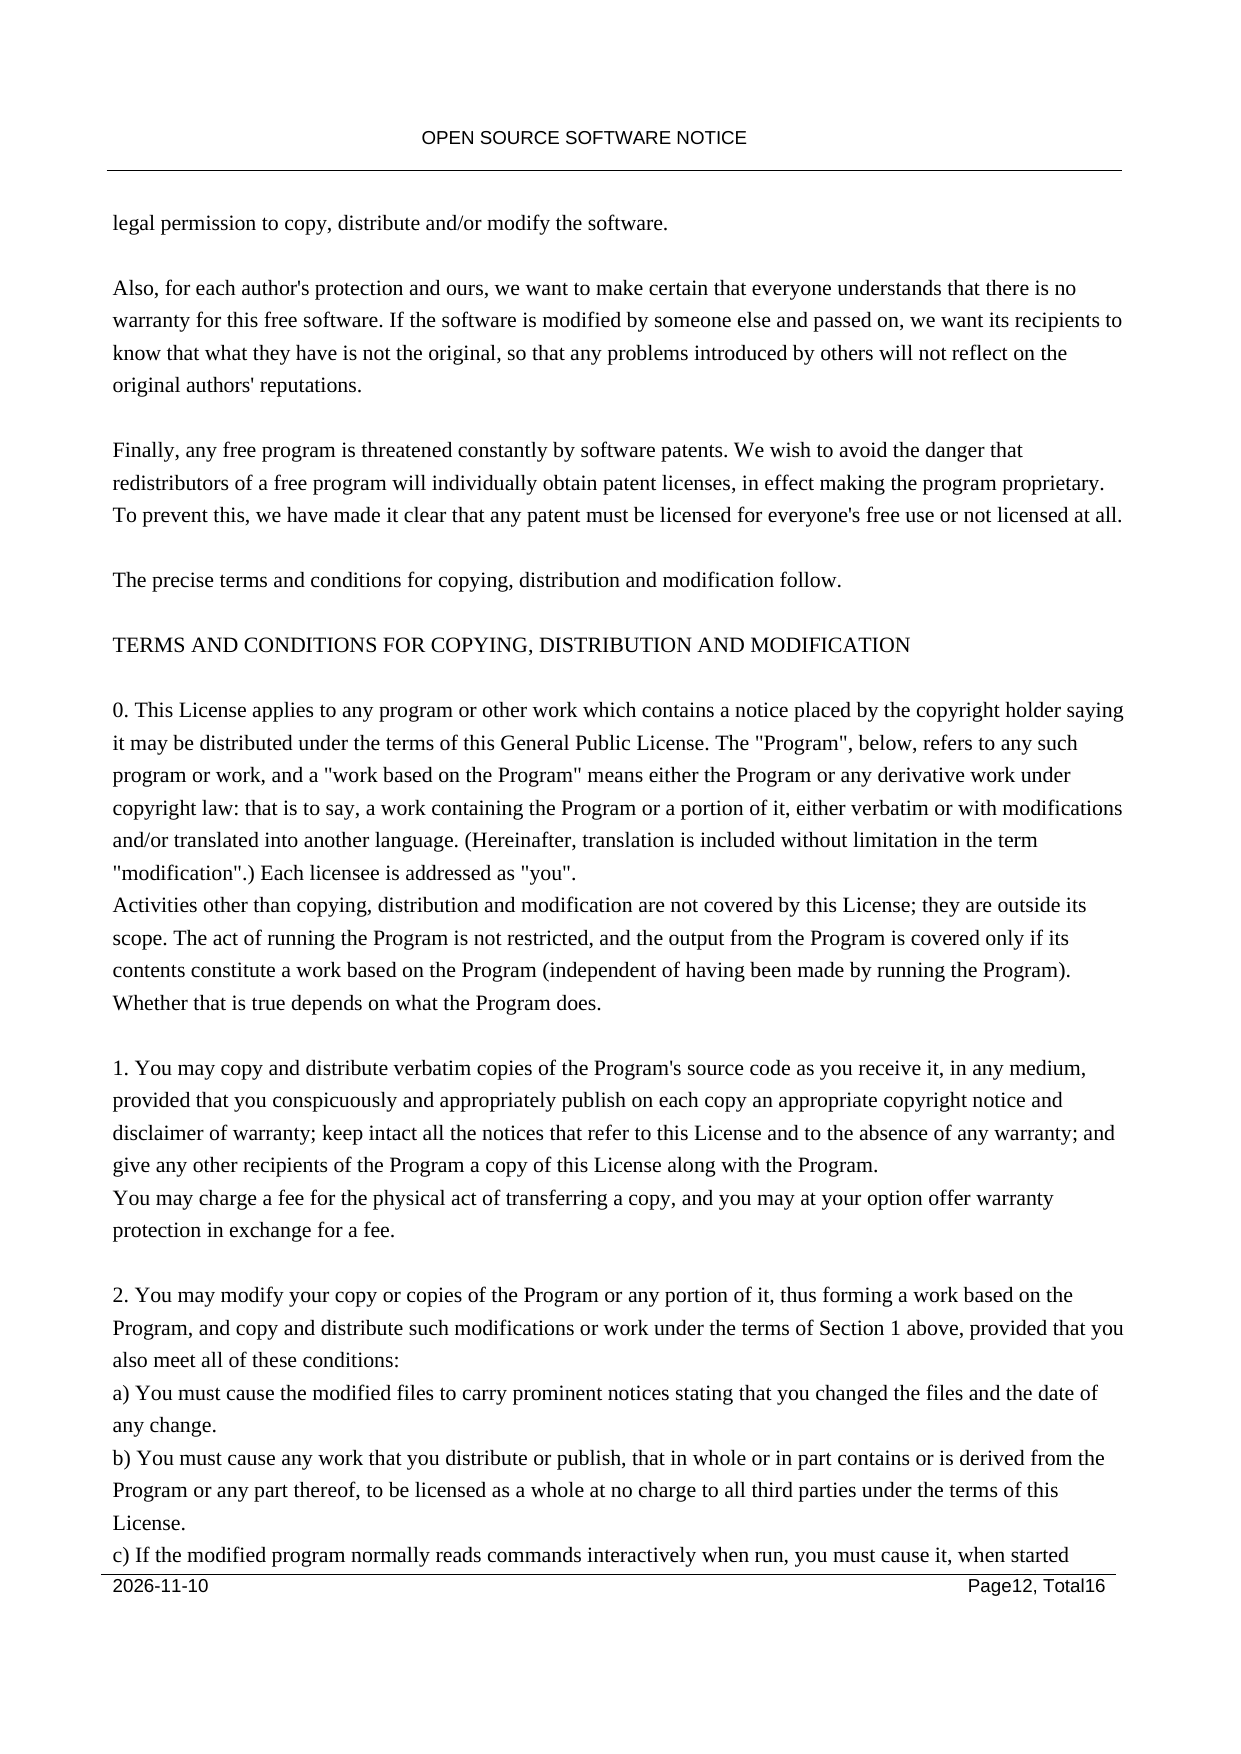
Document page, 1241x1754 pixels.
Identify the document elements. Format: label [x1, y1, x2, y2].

text [112, 206, 1128, 1571]
